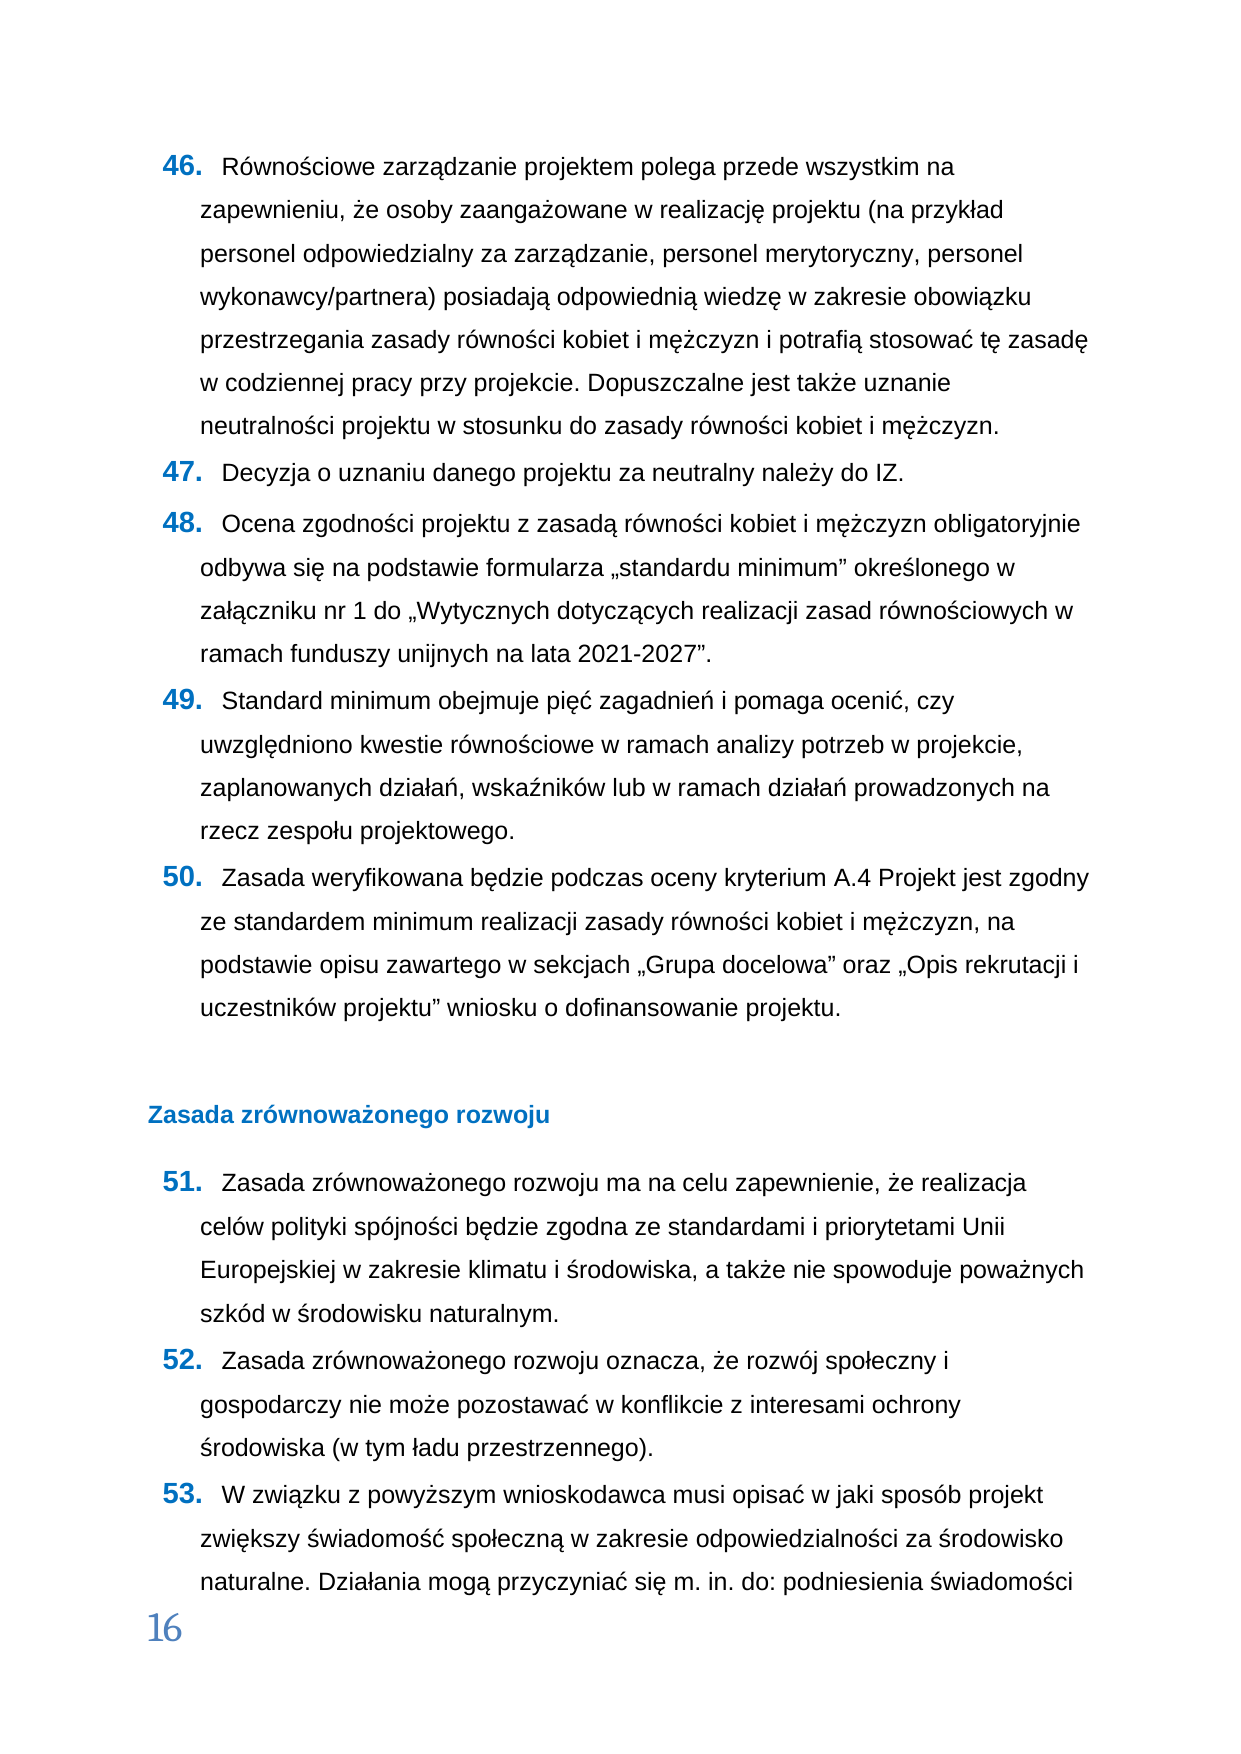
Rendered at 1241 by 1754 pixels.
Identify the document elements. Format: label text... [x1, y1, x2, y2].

list Zasada zrównoważonego rozwoju ma na celu zapewnienie, że realizacja celów polityki spójności będzie zgodna ze standardami i priorytetami Unii Europejskiej w zakresie klimatu i środowiska, a także nie spowoduje poważnych szkód w środowisku naturalnym. [162, 1164, 1093, 1327]
text Zasada zrównoważonego rozwoju [148, 1100, 1093, 1129]
list Zasada weryfikowana będzie podczas oceny kryterium A.4 Projekt jest zgodny ze standardem minimum realizacji zasady równości kobiet i mężczyzn, na podstawie opisu zawartego w sekcjach „Grupa docelowa” oraz „Opis rekrutacji i uczestników projektu” wniosku o dofinansowanie projektu. [162, 859, 1093, 1022]
list Standard minimum obejmuje pięć zagadnień i pomaga ocenić, czy uwzględniono kwestie równościowe w ramach analizy potrzeb w projekcie, zaplanowanych działań, wskaźników lub w ramach działań prowadzonych na rzecz zespołu projektowego. [162, 682, 1093, 845]
list Równościowe zarządzanie projektem polega przede wszystkim na zapewnieniu, że osoby zaangażowane w realizację projektu (na przykład personel odpowiedzialny za zarządzanie, personel merytoryczny, personel wykonawcy/partnera) posiadają odpowiednią wiedzę w zakresie obowiązku przestrzegania zasady równości kobiet i mężczyzn i potrafią stosować tę zasadę w codziennej pracy przy projekcie. Dopuszczalne jest także uznanie neutralności projektu w stosunku do zasady równości kobiet i mężczyzn. [162, 148, 1093, 440]
list Decyzja o uznaniu danego projektu za neutralny należy do IZ. [162, 454, 1093, 488]
list Ocena zgodności projektu z zasadą równości kobiet i mężczyzn obligatoryjnie odbywa się na podstawie formularza „standardu minimum” określonego w załączniku nr 1 do „Wytycznych dotyczących realizacji zasad równościowych w ramach funduszy unijnych na lata 2021-2027”. [162, 504, 1093, 667]
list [162, 1476, 1093, 1596]
list Zasada zrównoważonego rozwoju oznacza, że rozwój społeczny i gospodarczy nie może pozostawać w konflikcie z interesami ochrony środowiska (w tym ładu przestrzennego). [162, 1342, 1093, 1461]
